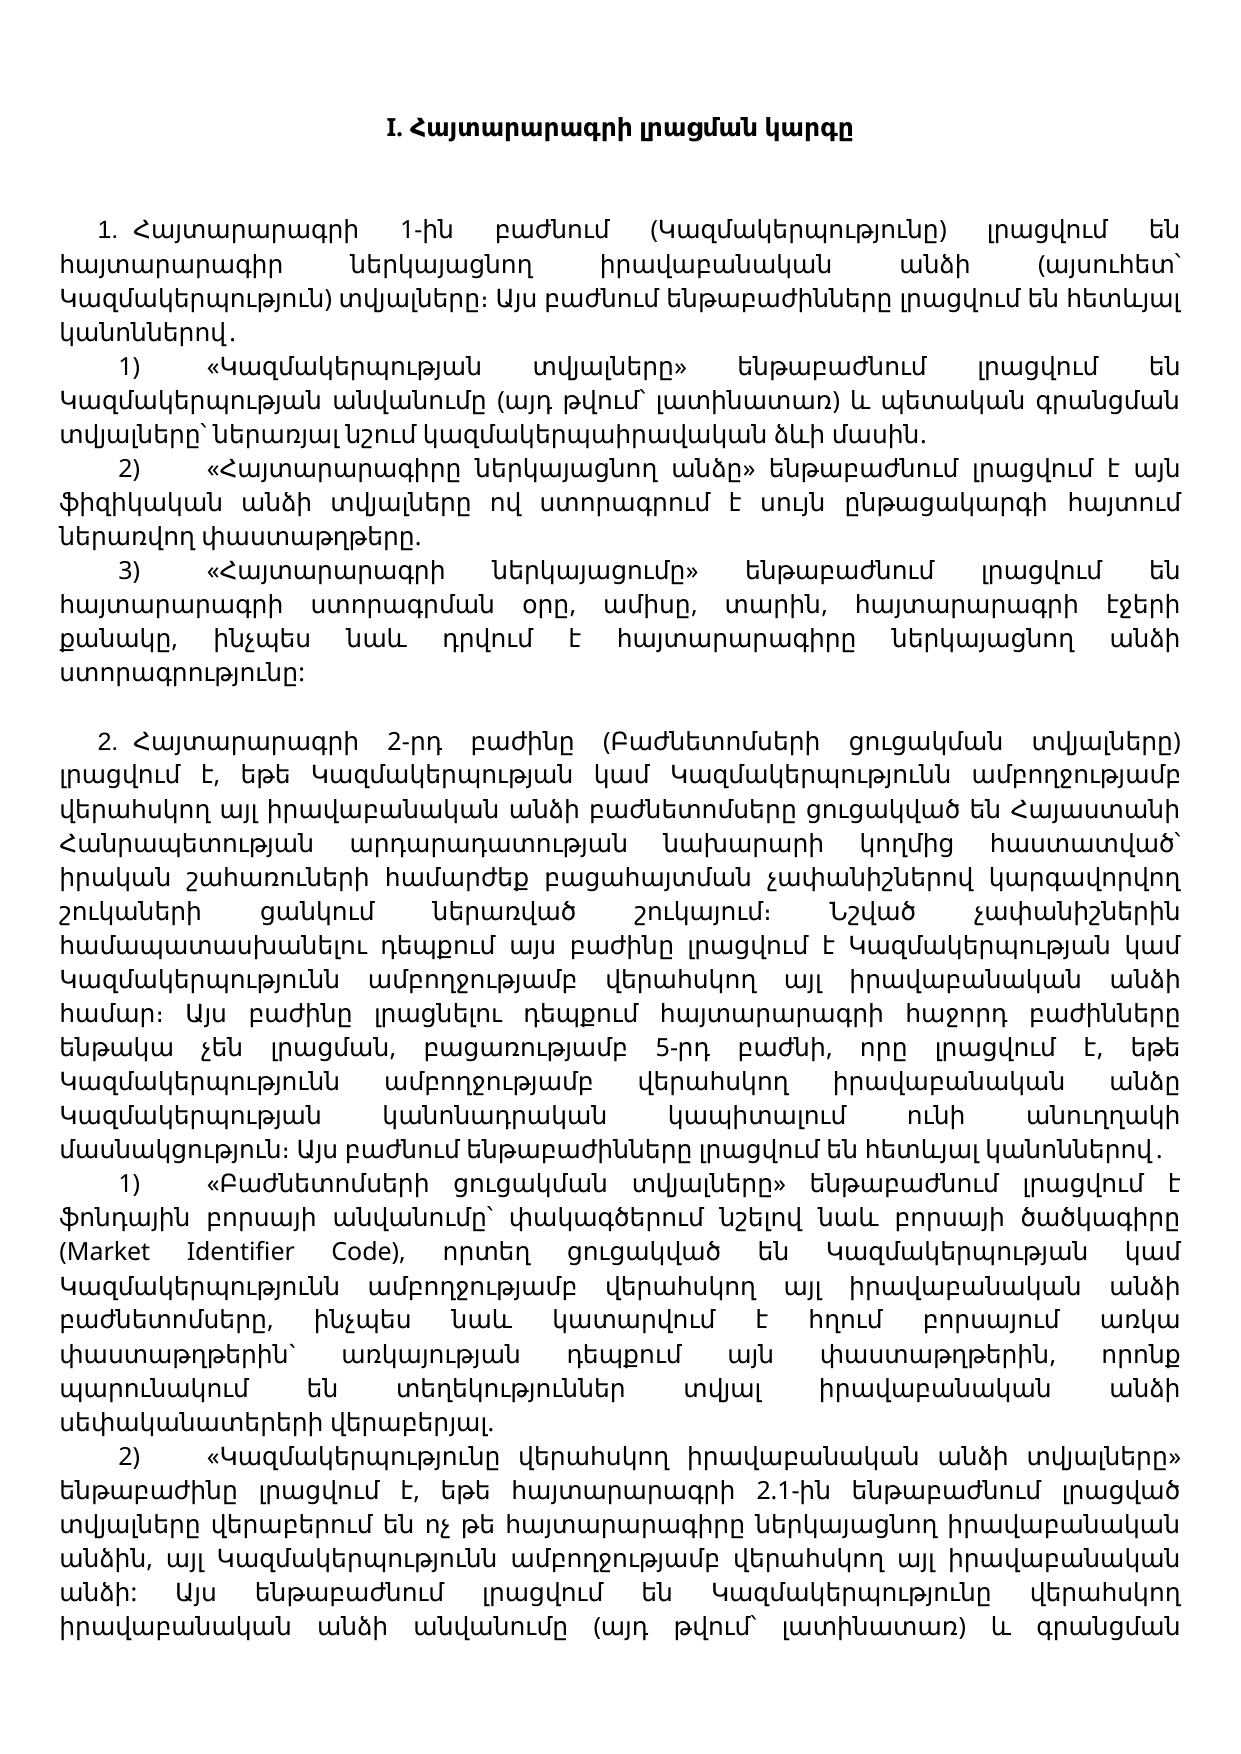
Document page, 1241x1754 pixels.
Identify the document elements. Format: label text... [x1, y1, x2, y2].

list «Հայտարարագրի ներկայացումը» ենթաբաժնում լրացվում են հայտարարագրի ստորագրման օրը, ամիսը, տարին, հայտարարագրի էջերի քանակը, ինչպես նաև դրվում է հայտարարագիրը ներկայացնող անձի ստորագրությունը: [59, 553, 1181, 689]
list «Բաժնետոմսերի ցուցակման տվյալները» ենթաբաժնում լրացվում է ֆոնդային բորսայի անվանումը՝ փակագծերում նշելով նաև բորսայի ծածկագիրը (Market Identifier Code), որտեղ ցուցակված են Կազմակերպության կամ Կազմակերպությունն ամբողջությամբ վերահսկող այլ իրավաբանական անձի բաժնետոմսերը, ինչպես նաև կատարվում է հղում բորսայում առկա փաստաթղթերին` առկայության դեպքում այն փաստաթղթերին, որոնք պարունակում են տեղեկություններ տվյալ իրավաբանական անձի սեփականատերերի վերաբերյալ. [59, 1166, 1181, 1438]
text I. Հայտարարագրի լրացման կարգը [59, 110, 1181, 144]
list «Կազմակերպության տվյալները» ենթաբաժնում լրացվում են Կազմակերպության անվանումը (այդ թվում՝ լատինատառ) և պետական գրանցման տվյալները՝ ներառյալ նշում կազմակերպաիրավական ձևի մասին. [59, 348, 1181, 451]
list Հայտարարագրի 1-ին բաժնում (Կազմակերպությունը) լրացվում են հայտարարագիր ներկայացնող իրավաբանական անձի (այսուհետ՝ Կազմակերպություն) տվյալները։ Այս բաժնում ենթաբաժինները լրացվում են հետևյալ կանոններով․ [59, 212, 1181, 348]
list Հայտարարագրի 2-րդ բաժինը (Բաժնետոմսերի ցուցակման տվյալները) լրացվում է, եթե Կազմակերպության կամ Կազմակերպությունն ամբողջությամբ վերահսկող այլ իրավաբանական անձի բաժնետոմսերը ցուցակված են Հայաստանի Հանրապետության արդարադատության նախարարի կողմից հաստատված՝ իրական շահառուների համարժեք բացահայտման չափանիշներով կարգավորվող շուկաների ցանկում ներառված շուկայում։ Նշված չափանիշներին համապատասխանելու դեպքում այս բաժինը լրացվում է Կազմակերպության կամ Կազմակերպությունն ամբողջությամբ վերահսկող այլ իրավաբանական անձի համար։ Այս բաժինը լրացնելու դեպքում հայտարարագրի հաջորդ բաժինները ենթակա չեն լրացման, բացառությամբ 5-րդ բաժնի, որը լրացվում է, եթե Կազմակերպությունն ամբողջությամբ վերահսկող իրավաբանական անձը Կազմակերպության կանոնադրական կապիտալում ունի անուղղակի մասնակցություն։ Այս բաժնում ենթաբաժինները լրացվում են հետևյալ կանոններով․ [59, 723, 1181, 1166]
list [59, 1438, 1181, 1643]
list «Հայտարարագիրը ներկայացնող անձը» ենթաբաժնում լրացվում է այն ֆիզիկական անձի տվյալները ով ստորագրում է սույն ընթացակարգի հայտում ներառվող փաստաթղթերը. [59, 451, 1181, 553]
